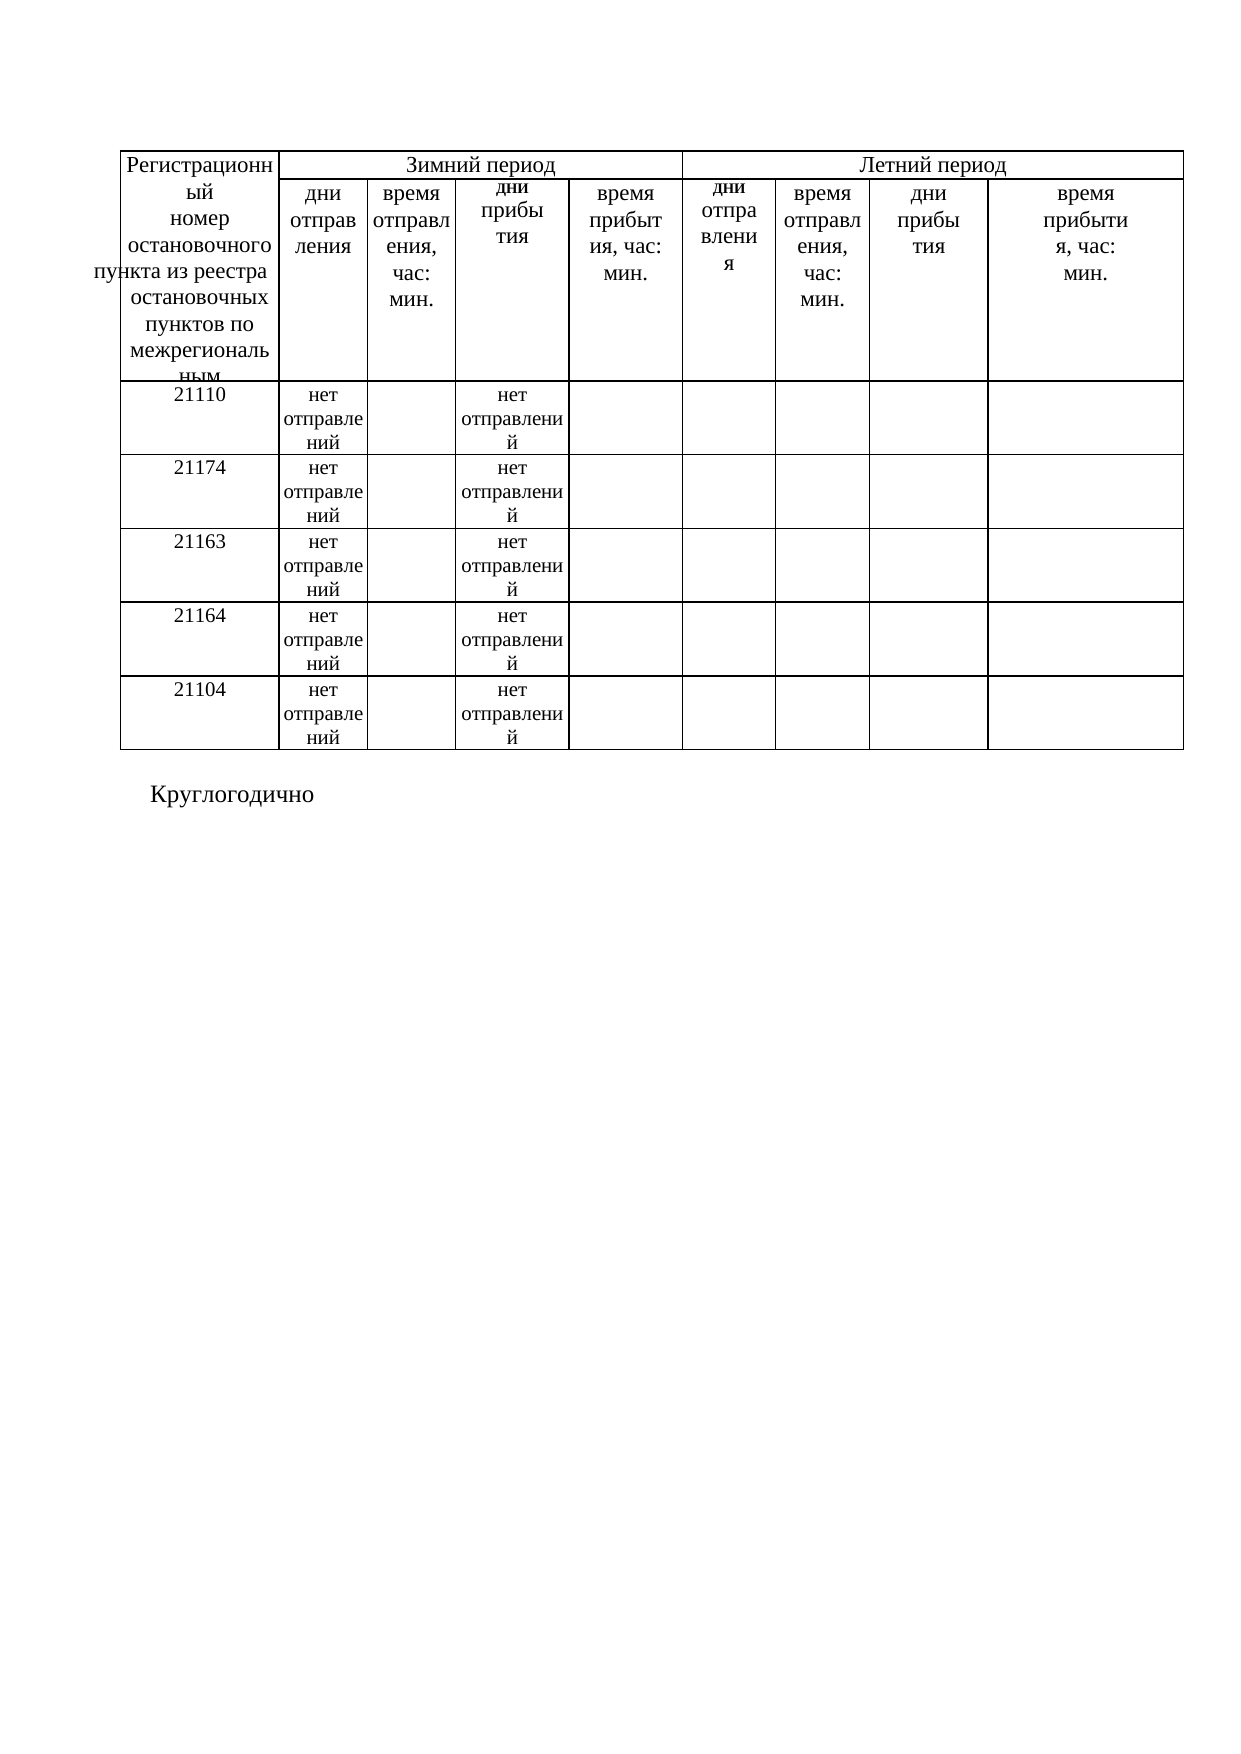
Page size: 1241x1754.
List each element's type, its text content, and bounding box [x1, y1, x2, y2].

table_header Регистрационный номер остановочного пункта из реестра остановочных пунктов по межрегиональным маршрутам регулярных перевозок [121, 152, 278, 380]
table_cell нет отправлений [456, 529, 568, 601]
table_cell [570, 677, 682, 749]
table_cell [368, 455, 455, 527]
table_cell ДНИ отпра влени я [683, 180, 775, 380]
table_cell [870, 455, 987, 527]
table_cell время отправл ения, час: мин. [776, 180, 869, 380]
table_cell [989, 455, 1183, 527]
table_cell [368, 529, 455, 601]
text Круглогодично [150, 779, 1090, 808]
table_cell нет отправлений [456, 382, 568, 454]
table_cell нет отправлений [280, 529, 367, 601]
table_cell нет отправлений [456, 677, 568, 749]
table_cell [989, 603, 1183, 675]
table_cell [870, 677, 987, 749]
table_cell [870, 382, 987, 454]
table_cell [776, 677, 869, 749]
table_cell ДНИ прибы тия [456, 180, 568, 380]
table_cell время прибыт ия, час: мин. [570, 180, 682, 380]
table_cell [776, 382, 869, 454]
table_cell 21163 [121, 529, 278, 601]
table_cell 21174 [121, 455, 278, 527]
table_cell [776, 603, 869, 675]
table_cell нет отправлений [280, 382, 367, 454]
table_cell [683, 455, 775, 527]
table_cell нет отправлений [280, 677, 367, 749]
table_cell [683, 677, 775, 749]
table_cell [570, 382, 682, 454]
table_cell [776, 529, 869, 601]
table_cell 21110 [121, 382, 278, 454]
table_cell время прибыти я, час: мин. [989, 180, 1183, 380]
table_cell [989, 382, 1183, 454]
table_header Зимний период [280, 152, 682, 178]
table_cell [989, 677, 1183, 749]
table_cell нет отправлений [456, 603, 568, 675]
table_cell дни отправ ления [280, 180, 367, 380]
table_cell [683, 603, 775, 675]
table_cell [870, 603, 987, 675]
table_cell нет отправлений [456, 455, 568, 527]
table_cell [989, 529, 1183, 601]
table_cell [570, 603, 682, 675]
table_cell [776, 455, 869, 527]
table_cell время отправл ения, час: мин. [368, 180, 455, 380]
table_cell [683, 529, 775, 601]
table_cell [870, 529, 987, 601]
table_cell [368, 603, 455, 675]
table_cell 21104 [121, 677, 278, 749]
table_header Летний период [683, 152, 1183, 178]
table_cell нет отправлений [280, 603, 367, 675]
table_cell [683, 382, 775, 454]
table_cell нет отправлений [280, 455, 367, 527]
table_cell [570, 455, 682, 527]
table_cell дни прибы тия [870, 180, 987, 380]
table_cell [570, 529, 682, 601]
table_cell [368, 677, 455, 749]
table_cell [368, 382, 455, 454]
table_cell 21164 [121, 603, 278, 675]
